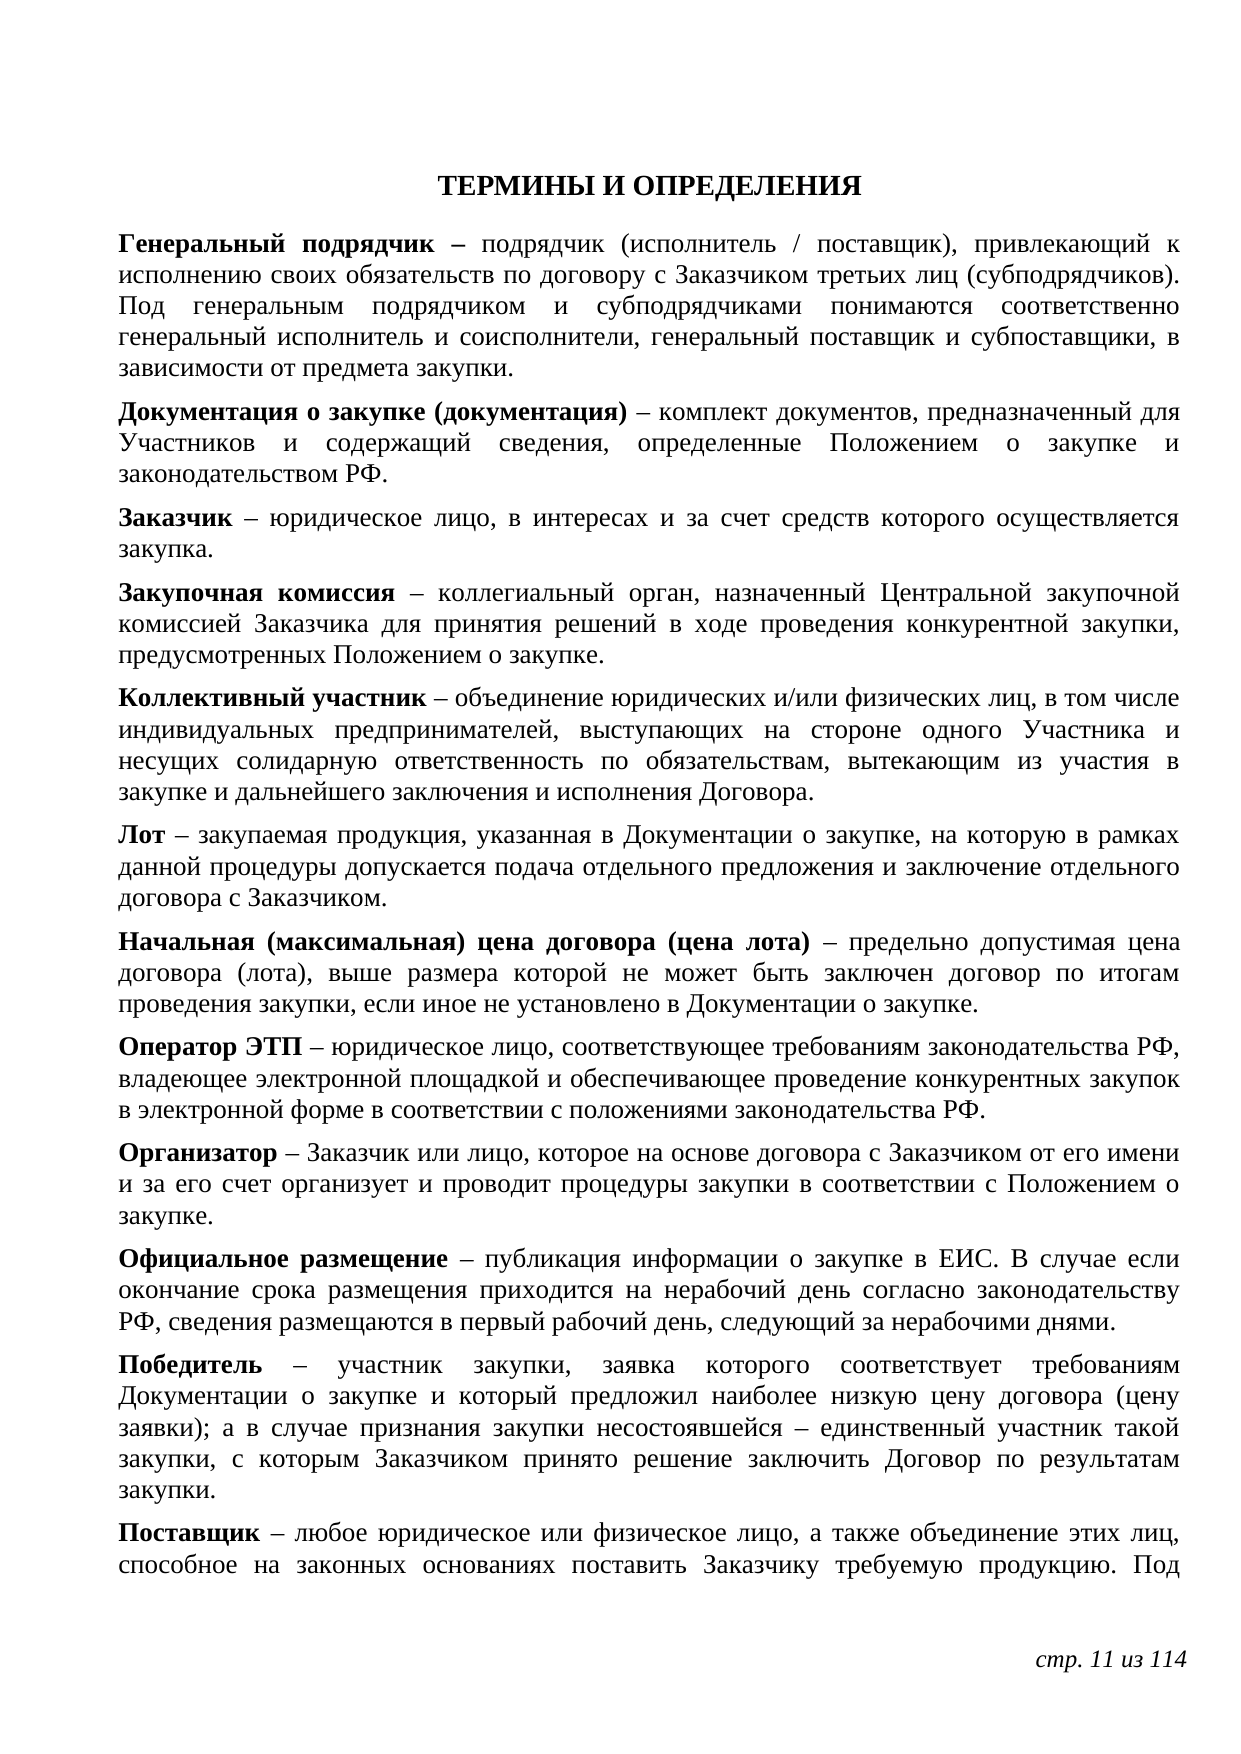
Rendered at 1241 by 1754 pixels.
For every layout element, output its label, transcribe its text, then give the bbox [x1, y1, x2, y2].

text Начальная (максимальная) цена договора (цена лота) – предельно допустимая цена договора (лота), выше размера которой не может быть заключен договор по итогам проведения закупки, если иное не установлено в Документации о закупке. [118, 924, 1181, 1018]
text Оператор ЭТП – юридическое лицо, соответствующее требованиям законодательства РФ, владеющее электронной площадкой и обеспечивающее проведение конкурентных закупок в электронной форме в соответствии с положениями законодательства РФ. [118, 1031, 1181, 1124]
text Коллективный участник – объединение юридических и/или физических лиц, в том числе индивидуальных предпринимателей, выступающих на стороне одного Участника и несущих солидарную ответственность по обязательствам, вытекающим из участия в закупке и дальнейшего заключения и исполнения Договора. [118, 682, 1181, 806]
text Закупочная комиссия – коллегиальный орган, назначенный Центральной закупочной комиссией Заказчика для принятия решений в ходе проведения конкурентной закупки, предусмотренных Положением о закупке. [118, 576, 1181, 669]
text Документация о закупке (документация) – комплект документов, предназначенный для Участников и содержащий сведения, определенные Положением о закупке и законодательством РФ. [118, 395, 1181, 488]
text Лот – закупаемая продукция, указанная в Документации о закупке, на которую в рамках данной процедуры допускается подача отдельного предложения и заключение отдельного договора с Заказчиком. [118, 819, 1181, 912]
subtitle ТЕРМИНЫ И ОПРЕДЕЛЕНИЯ [118, 168, 1181, 202]
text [118, 1517, 1181, 1579]
text Официальное размещение – публикация информации о закупке в ЕИС. В случае если окончание срока размещения приходится на нерабочий день согласно законодательству РФ, сведения размещаются в первый рабочий день, следующий за нерабочими днями. [118, 1242, 1181, 1336]
text Победитель – участник закупки, заявка которого соответствует требованиям Документации о закупке и который предложил наиболее низкую цену договора (цену заявки); а в случае признания закупки несостоявшейся – единственный участник такой закупки, с которым Заказчиком принято решение заключить Договор по результатам закупки. [118, 1348, 1181, 1504]
text Заказчик – юридическое лицо, в интересах и за счет средств которого осуществляется закупка. [118, 501, 1181, 563]
text Организатор – Заказчик или лицо, которое на основе договора с Заказчиком от его имени и за его счет организует и проводит процедуры закупки в соответствии с Положением о закупке. [118, 1136, 1181, 1230]
text Генеральный подрядчик – подрядчик (исполнитель / поставщик), привлекающий к исполнению своих обязательств по договору с Заказчиком третьих лиц (субподрядчиков). Под генеральным подрядчиком и субподрядчиками понимаются соответственно генеральный исполнитель и соисполнители, генеральный поставщик и субпоставщики, в зависимости от предмета закупки. [118, 227, 1181, 382]
